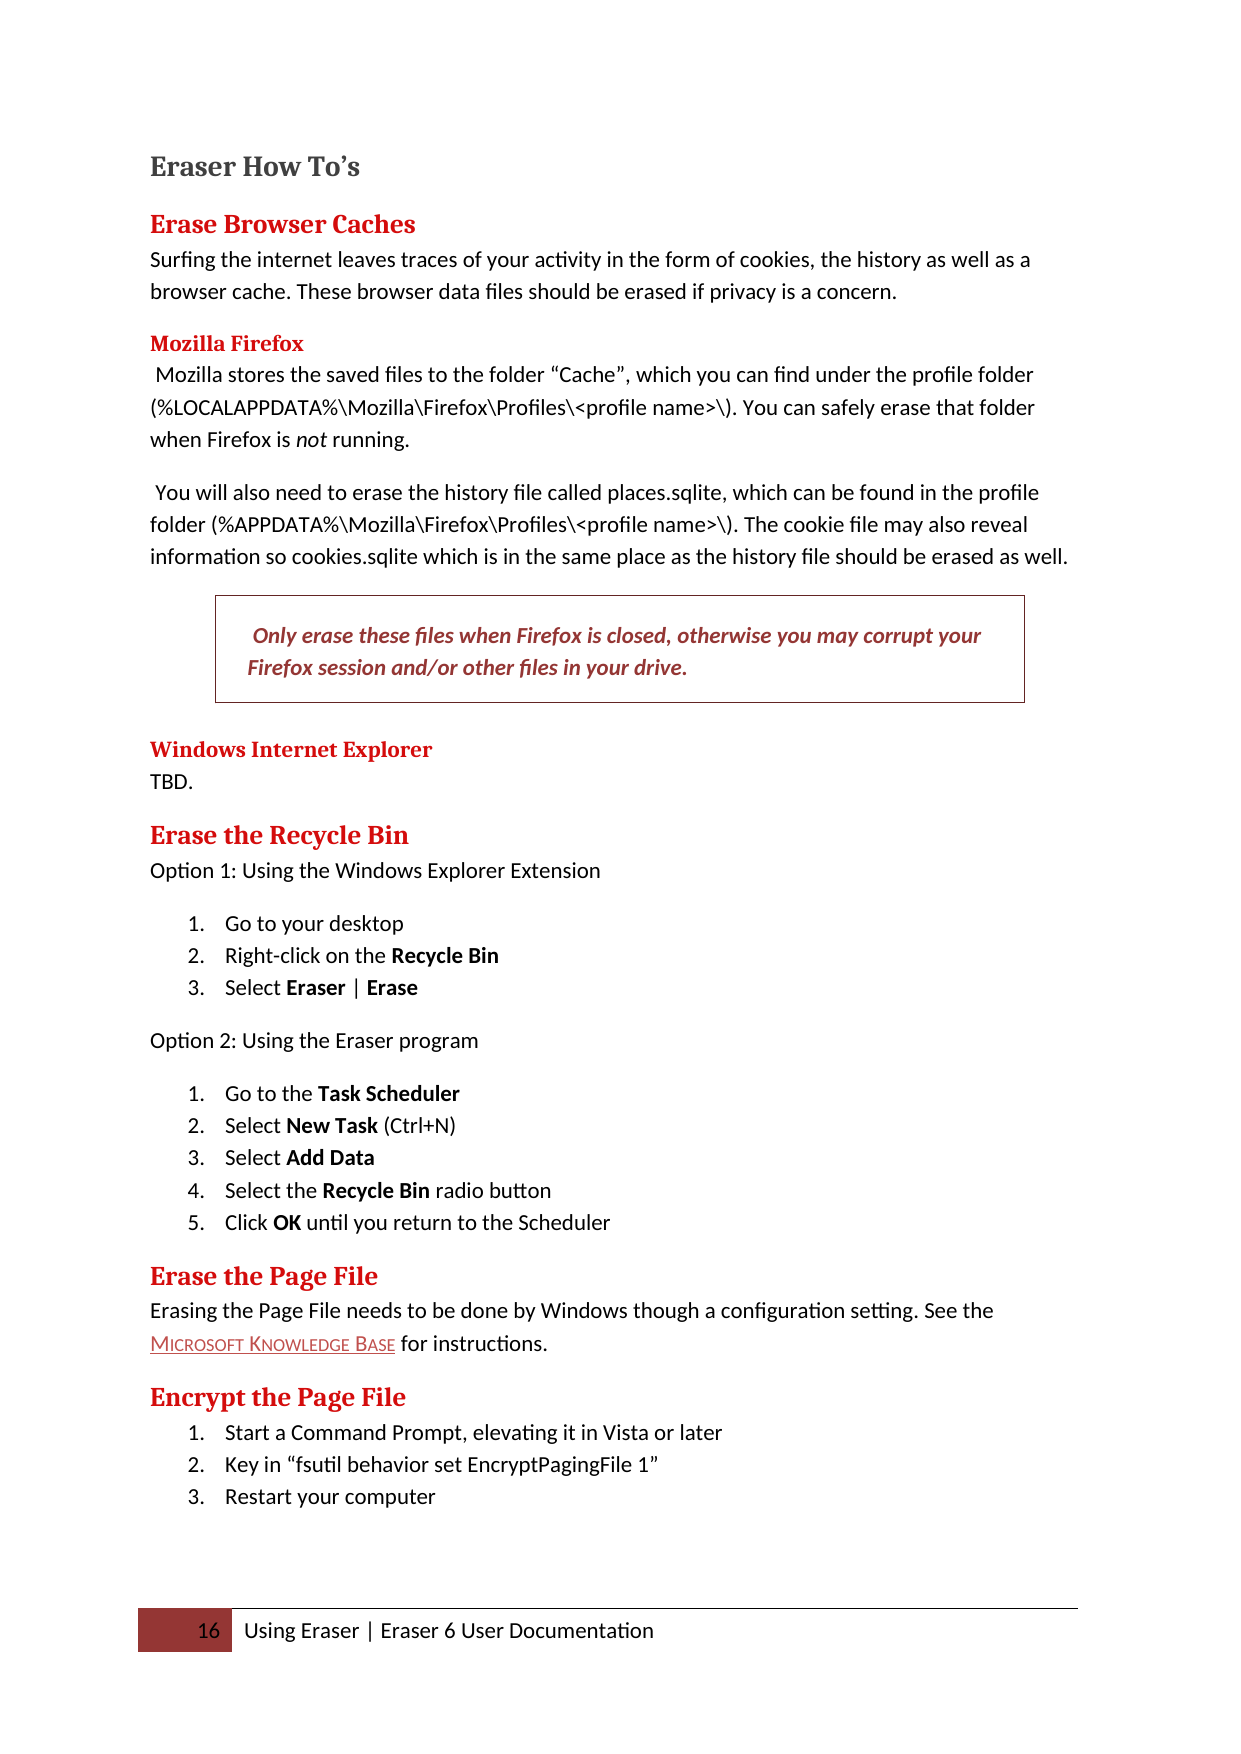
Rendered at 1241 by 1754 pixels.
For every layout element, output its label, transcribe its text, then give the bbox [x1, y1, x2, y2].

list Key in “fsutil behavior set EncryptPagingFile 1” [187, 1450, 1090, 1478]
list Select New Task (Ctrl+N) [187, 1111, 1090, 1139]
list Right-click on the Recycle Bin [187, 941, 1090, 969]
list Go to the Task Scheduler [187, 1079, 1090, 1107]
list Select Eraser | Erase [187, 973, 1090, 1001]
subtitle Erase the Recycle Bin [150, 820, 1090, 851]
subtitle Mozilla Firefox [150, 330, 1090, 357]
text Erasing the Page File needs to be done by Windows though a configuration setting. See the Microsoft Knowledge Base for instructions. [150, 1297, 1090, 1357]
text Option 1: Using the Windows Explorer Extension [150, 856, 1090, 884]
text TBD. [150, 767, 1090, 795]
list Click OK until you return to the Scheduler [187, 1208, 1090, 1236]
text Mozilla stores the saved files to the folder “Cache”, which you can find under the profile folder (%LOCALAPPDATA%\Mozilla\Firefox\Profiles\<profile name>\). You can safely erase that folder when Firefox is not running. [150, 361, 1090, 453]
text Option 2: Using the Eraser program [150, 1026, 1090, 1054]
list Restart your computer [187, 1482, 1090, 1510]
subtitle Erase Browser Caches [150, 209, 1090, 241]
subtitle Windows Internet Explorer [150, 737, 1090, 763]
subtitle Encrypt the Page File [150, 1382, 1090, 1413]
subtitle Eraser How To’s [150, 150, 1090, 183]
list Select the Recycle Bin radio button [187, 1176, 1090, 1204]
list Select Add Data [187, 1143, 1090, 1172]
text You will also need to erase the history file called places.sqlite, which can be found in the profile folder (%APPDATA%\Mozilla\Firefox\Profiles\<profile name>\). The cookie file may also reveal information so cookies.sqlite which is in the same place as the history file should be erased as well. [150, 478, 1090, 570]
list Go to your desktop [187, 909, 1090, 937]
text Only erase these files when Firefox is closed, otherwise you may corrupt your Firefox session and/or other files in your drive. [216, 596, 1024, 702]
text Surfing the internet leaves traces of your activity in the form of cookies, the history as well as a browser cache. These browser data files should be erased if privacy is a concern. [150, 245, 1090, 305]
list Start a Command Prompt, elevating it in Vista or later [187, 1418, 1090, 1446]
subtitle Erase the Page File [150, 1261, 1090, 1292]
